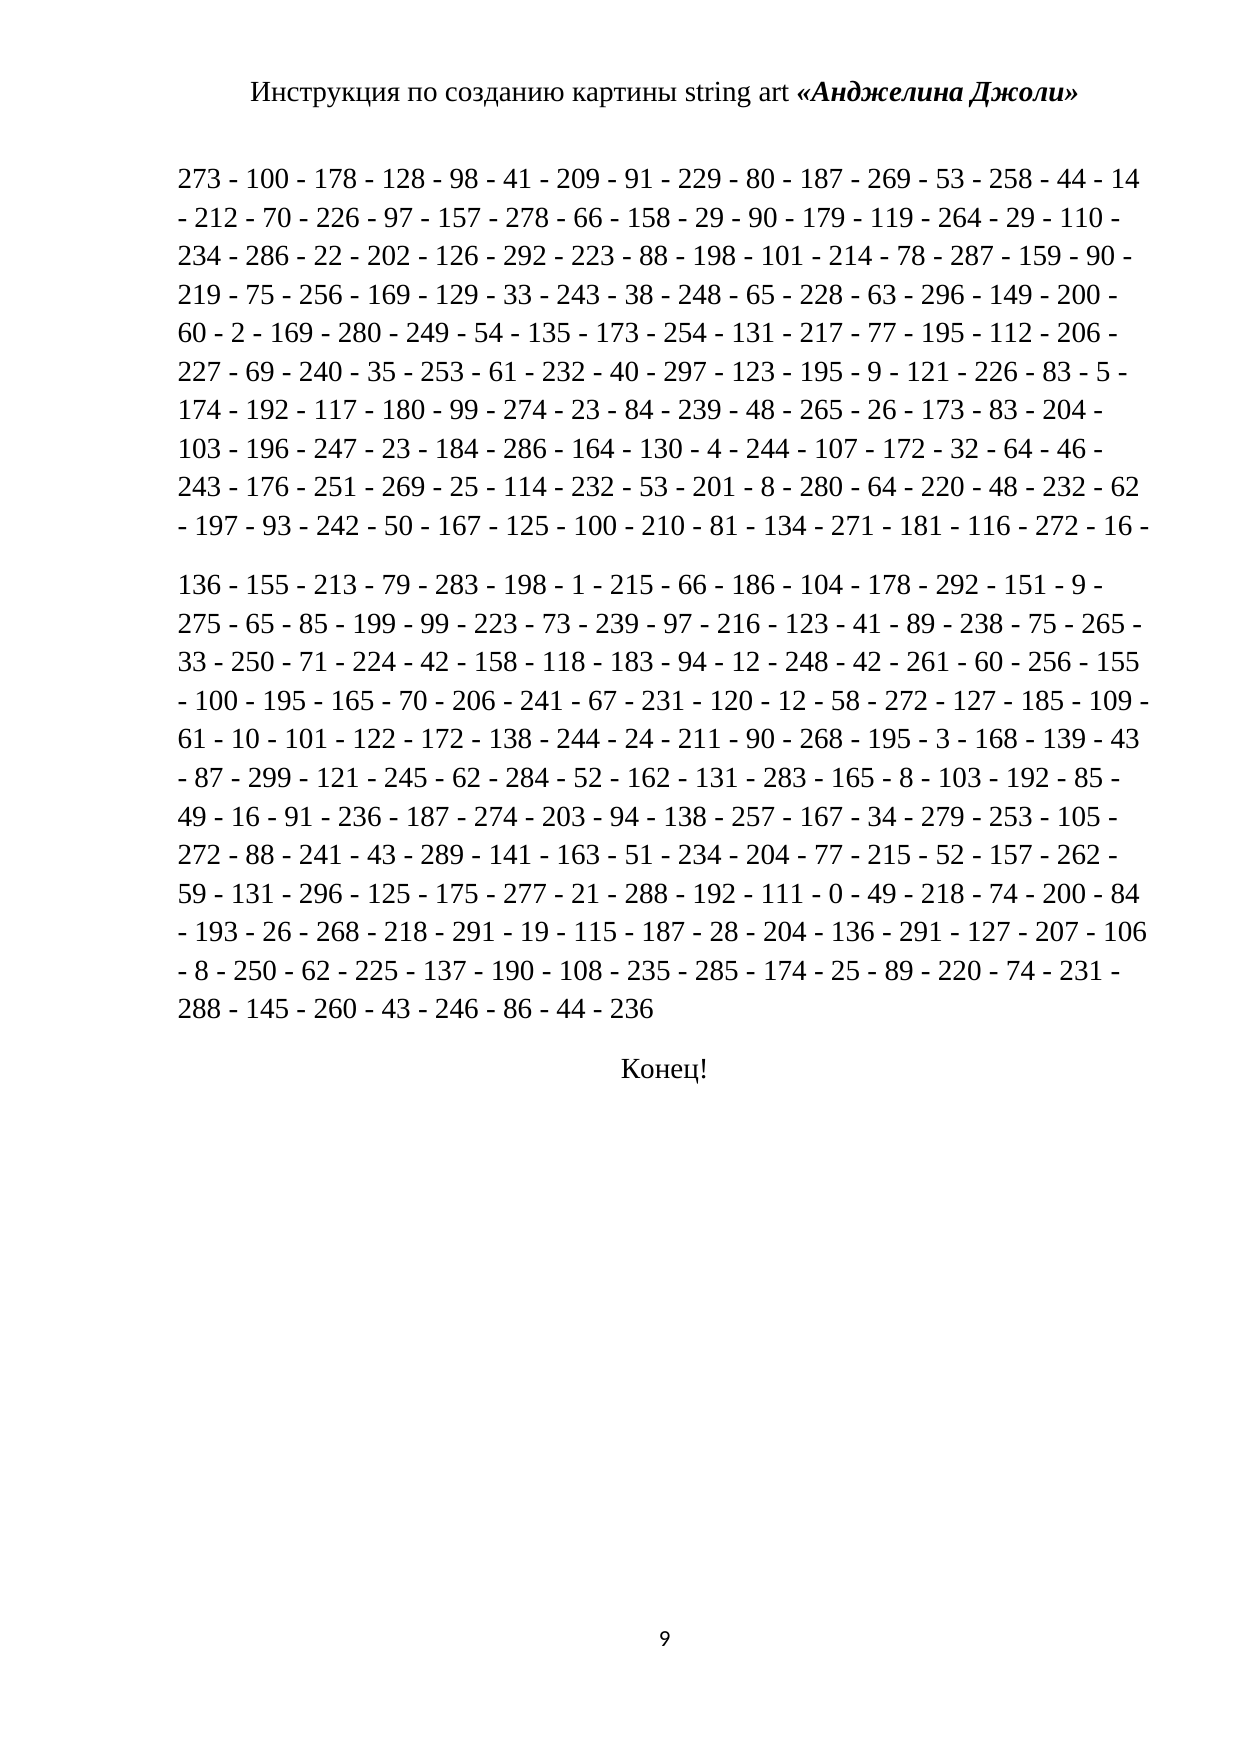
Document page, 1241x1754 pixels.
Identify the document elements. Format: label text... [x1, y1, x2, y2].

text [177, 161, 1152, 542]
text 136 - 155 - 213 - 79 - 283 - 198 - 1 - 215 - 66 - 186 - 104 - 178 - 292 - 151 - 9 - 275 - 65 - 85 - 199 - 99 - 223 - 73 - 239 - 97 - 216 - 123 - 41 - 89 - 238 - 75 - 265 - 33 - 250 - 71 - 224 - 42 - 158 - 118 - 183 - 94 - 12 - 248 - 42 - 261 - 60 - 256 - 155 - 100 - 195 - 165 - 70 - 206 - 241 - 67 - 231 - 120 - 12 - 58 - 272 - 127 - 185 - 109 - 61 - 10 - 101 - 122 - 172 - 138 - 244 - 24 - 211 - 90 - 268 - 195 - 3 - 168 - 139 - 43 - 87 - 299 - 121 - 245 - 62 - 284 - 52 - 162 - 131 - 283 - 165 - 8 - 103 - 192 - 85 - 49 - 16 - 91 - 236 - 187 - 274 - 203 - 94 - 138 - 257 - 167 - 34 - 279 - 253 - 105 - 272 - 88 - 241 - 43 - 289 - 141 - 163 - 51 - 234 - 204 - 77 - 215 - 52 - 157 - 262 - 59 - 131 - 296 - 125 - 175 - 277 - 21 - 288 - 192 - 111 - 0 - 49 - 218 - 74 - 200 - 84 - 193 - 26 - 268 - 218 - 291 - 19 - 115 - 187 - 28 - 204 - 136 - 291 - 127 - 207 - 106 - 8 - 250 - 62 - 225 - 137 - 190 - 108 - 235 - 285 - 174 - 25 - 89 - 220 - 74 - 231 - 288 - 145 - 260 - 43 - 246 - 86 - 44 - 236 [177, 567, 1152, 1025]
text Конец! [177, 1051, 1152, 1084]
